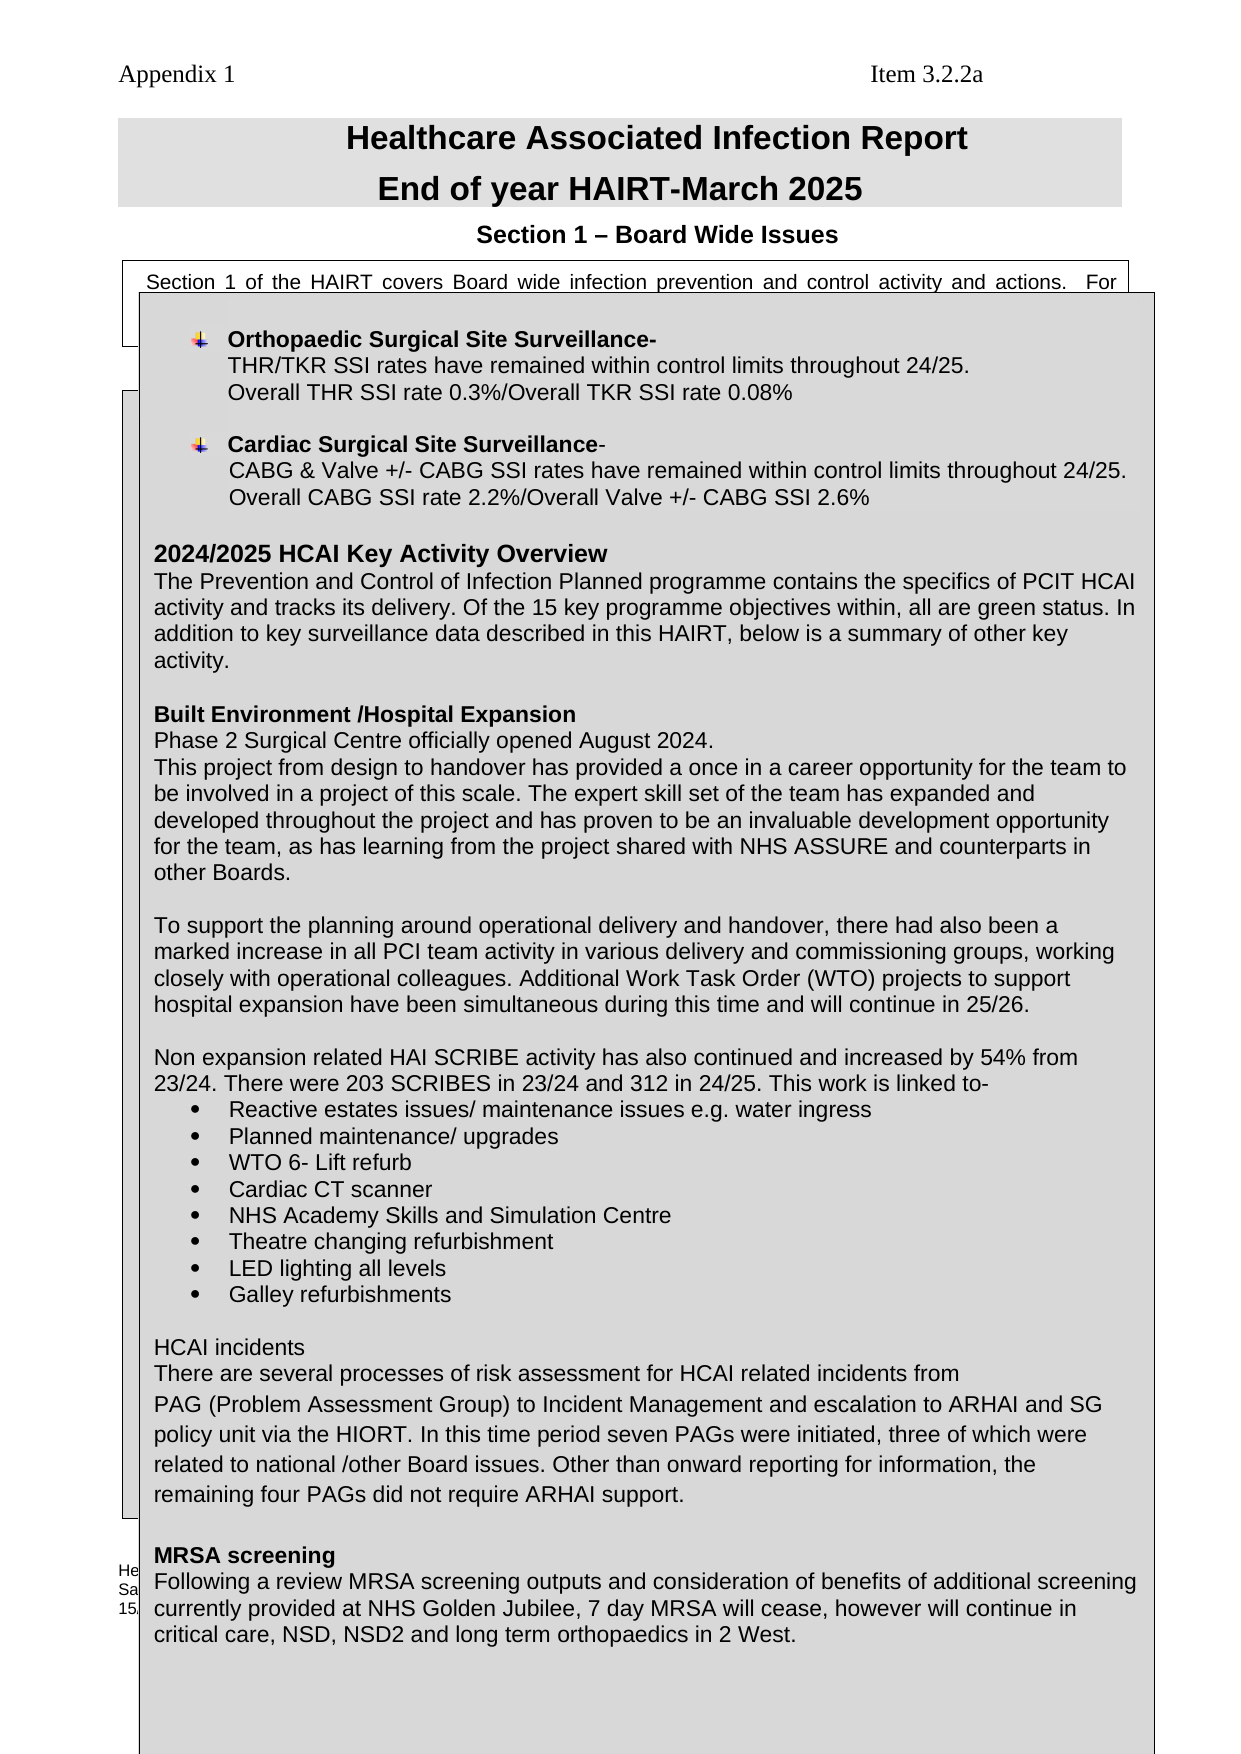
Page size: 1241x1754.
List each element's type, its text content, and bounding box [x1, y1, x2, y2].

text Healthcare Associated Infection Report [118, 118, 1122, 157]
text End of year HAIRT-March 2025 [118, 169, 1122, 207]
picture [191, 330, 208, 348]
picture [191, 436, 208, 453]
text Section 1 – Board Wide Issues [118, 220, 1122, 249]
